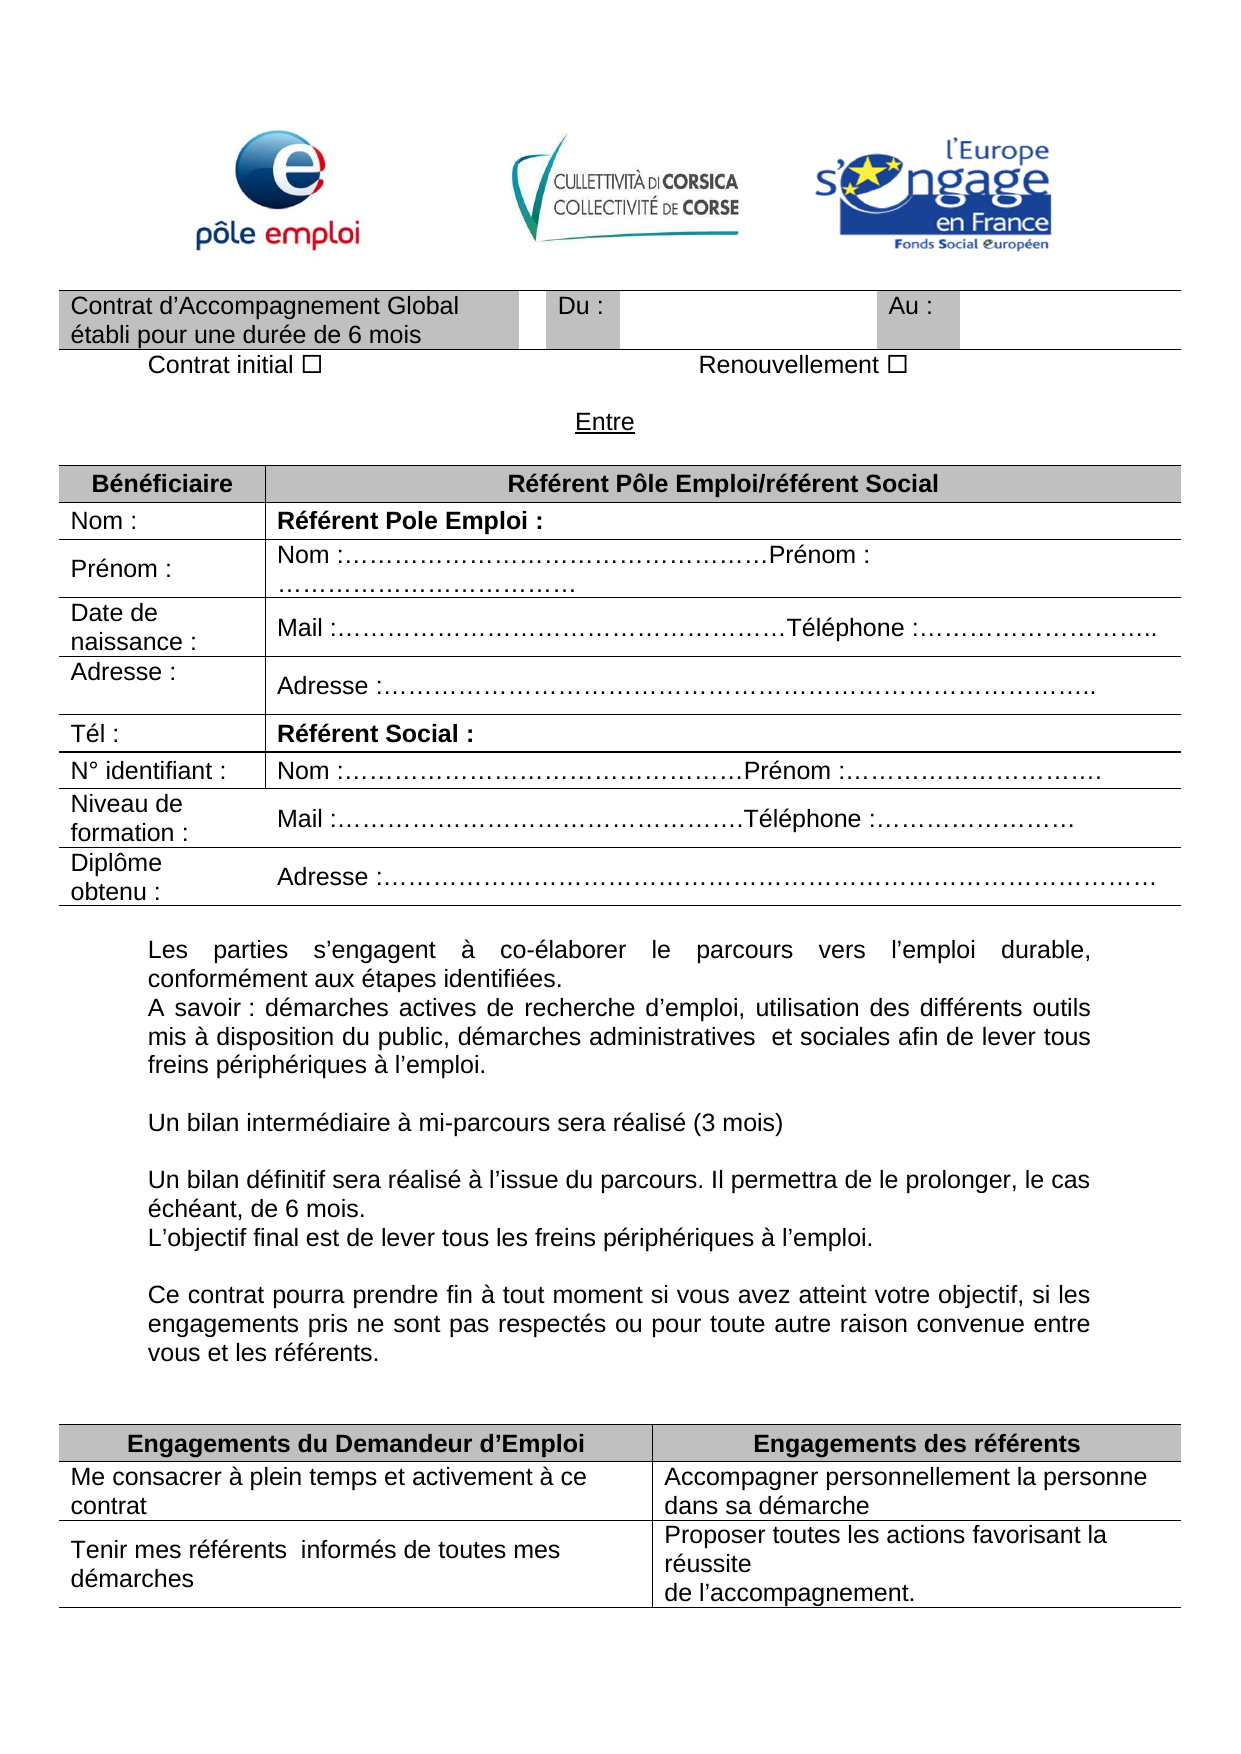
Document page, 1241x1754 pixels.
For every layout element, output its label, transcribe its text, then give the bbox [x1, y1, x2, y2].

table_header Contrat d’Accompagnement Global établi pour une durée de 6 mois [59, 291, 519, 349]
text Un bilan définitif sera réalisé à l’issue du parcours. Il permettra de le prolonger, le cas échéant, de 6 mois. [148, 1165, 1092, 1223]
table_cell Adresse : [59, 657, 265, 714]
table_cell Nom :……………………………………………Prénom :……………………………… [266, 540, 1181, 597]
table_cell Diplôme obtenu : [59, 848, 266, 905]
table_header [620, 291, 877, 349]
table_cell Tél : [59, 715, 265, 751]
table_cell Adresse :………………………………………………………………………………… [266, 848, 1181, 905]
text A savoir : démarches actives de recherche d’emploi, utilisation des différents outils mis à disposition du public, démarches administratives et sociales afin de lever tous freins périphériques à l’emploi. [148, 993, 1092, 1079]
table_cell Mail :………………………………………….Téléphone :…………………… [266, 789, 1181, 847]
text Ce contrat pourra prendre fin à tout moment si vous avez atteint votre objectif, si les engagements pris ne sont pas respectés ou pour toute autre raison convenue entre vous et les référents. [148, 1280, 1092, 1366]
table_cell N° identifiant : [59, 753, 265, 788]
table_cell Date de naissance : [59, 598, 265, 656]
table_cell Nom : [59, 503, 265, 539]
table_cell Mail :………………………………………………Téléphone :……………………….. [266, 598, 1181, 656]
text Un bilan intermédiaire à mi-parcours sera réalisé (3 mois) [148, 1108, 1092, 1136]
table_cell Niveau de formation : [59, 789, 266, 847]
text Contrat initial Renouvellement [148, 350, 1092, 378]
table_header Au : [877, 291, 960, 349]
table_header [960, 291, 1181, 349]
table_cell Adresse :………………………………………………………………………….. [266, 657, 1181, 714]
picture [804, 132, 1057, 262]
table_cell Prénom : [59, 540, 265, 597]
table_cell Tenir mes référents informés de toutes mes démarches [59, 1521, 652, 1607]
text Les parties s’engagent à co-élaborer le parcours vers l’emploi durable, conformément aux étapes identifiées. [148, 935, 1092, 993]
table_cell Nom :…………………………………………Prénom :…………………………. [266, 753, 1181, 788]
text Entre [148, 407, 1092, 436]
table_cell Référent Pole Emploi : [266, 503, 1181, 539]
table_header Du : [546, 291, 620, 349]
table_cell Accompagner personnellement la personne dans sa démarche [653, 1462, 1181, 1519]
table_cell Référent Social : [266, 715, 1181, 751]
picture [499, 133, 750, 249]
table_header [520, 291, 546, 349]
text L’objectif final est de lever tous les freins périphériques à l’emploi. [148, 1223, 1092, 1251]
table_header Bénéficiaire [59, 466, 265, 502]
table_cell Proposer toutes les actions favorisant la réussite de l’accompagnement. [653, 1521, 1181, 1607]
table_header Engagements des référents [653, 1425, 1181, 1461]
table_header Référent Pôle Emploi/référent Social [266, 466, 1181, 502]
table_cell Me consacrer à plein temps et activement à ce contrat [59, 1462, 652, 1519]
table_header Engagements du Demandeur d’Emploi [59, 1425, 652, 1461]
picture [145, 118, 410, 262]
